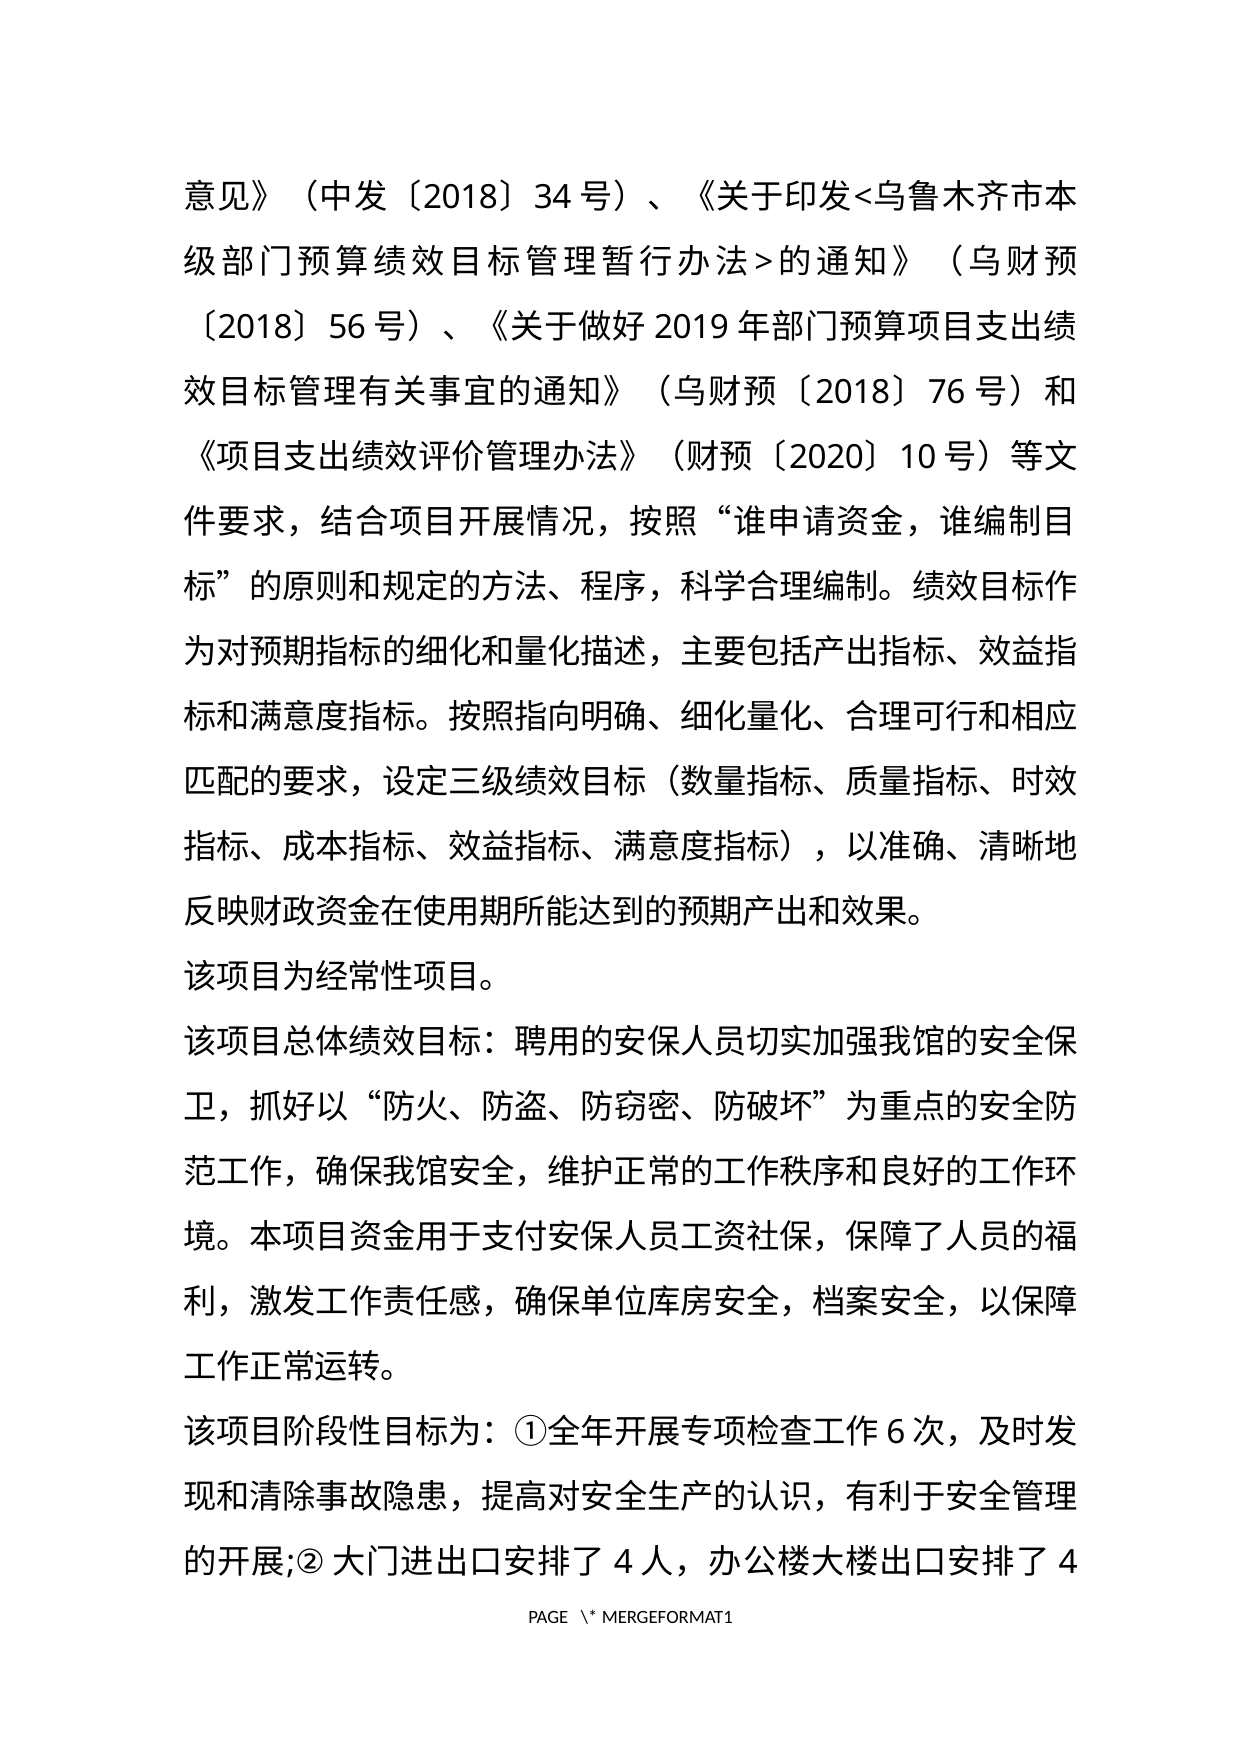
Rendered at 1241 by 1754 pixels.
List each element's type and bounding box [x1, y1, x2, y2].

text [183, 162, 1078, 1592]
